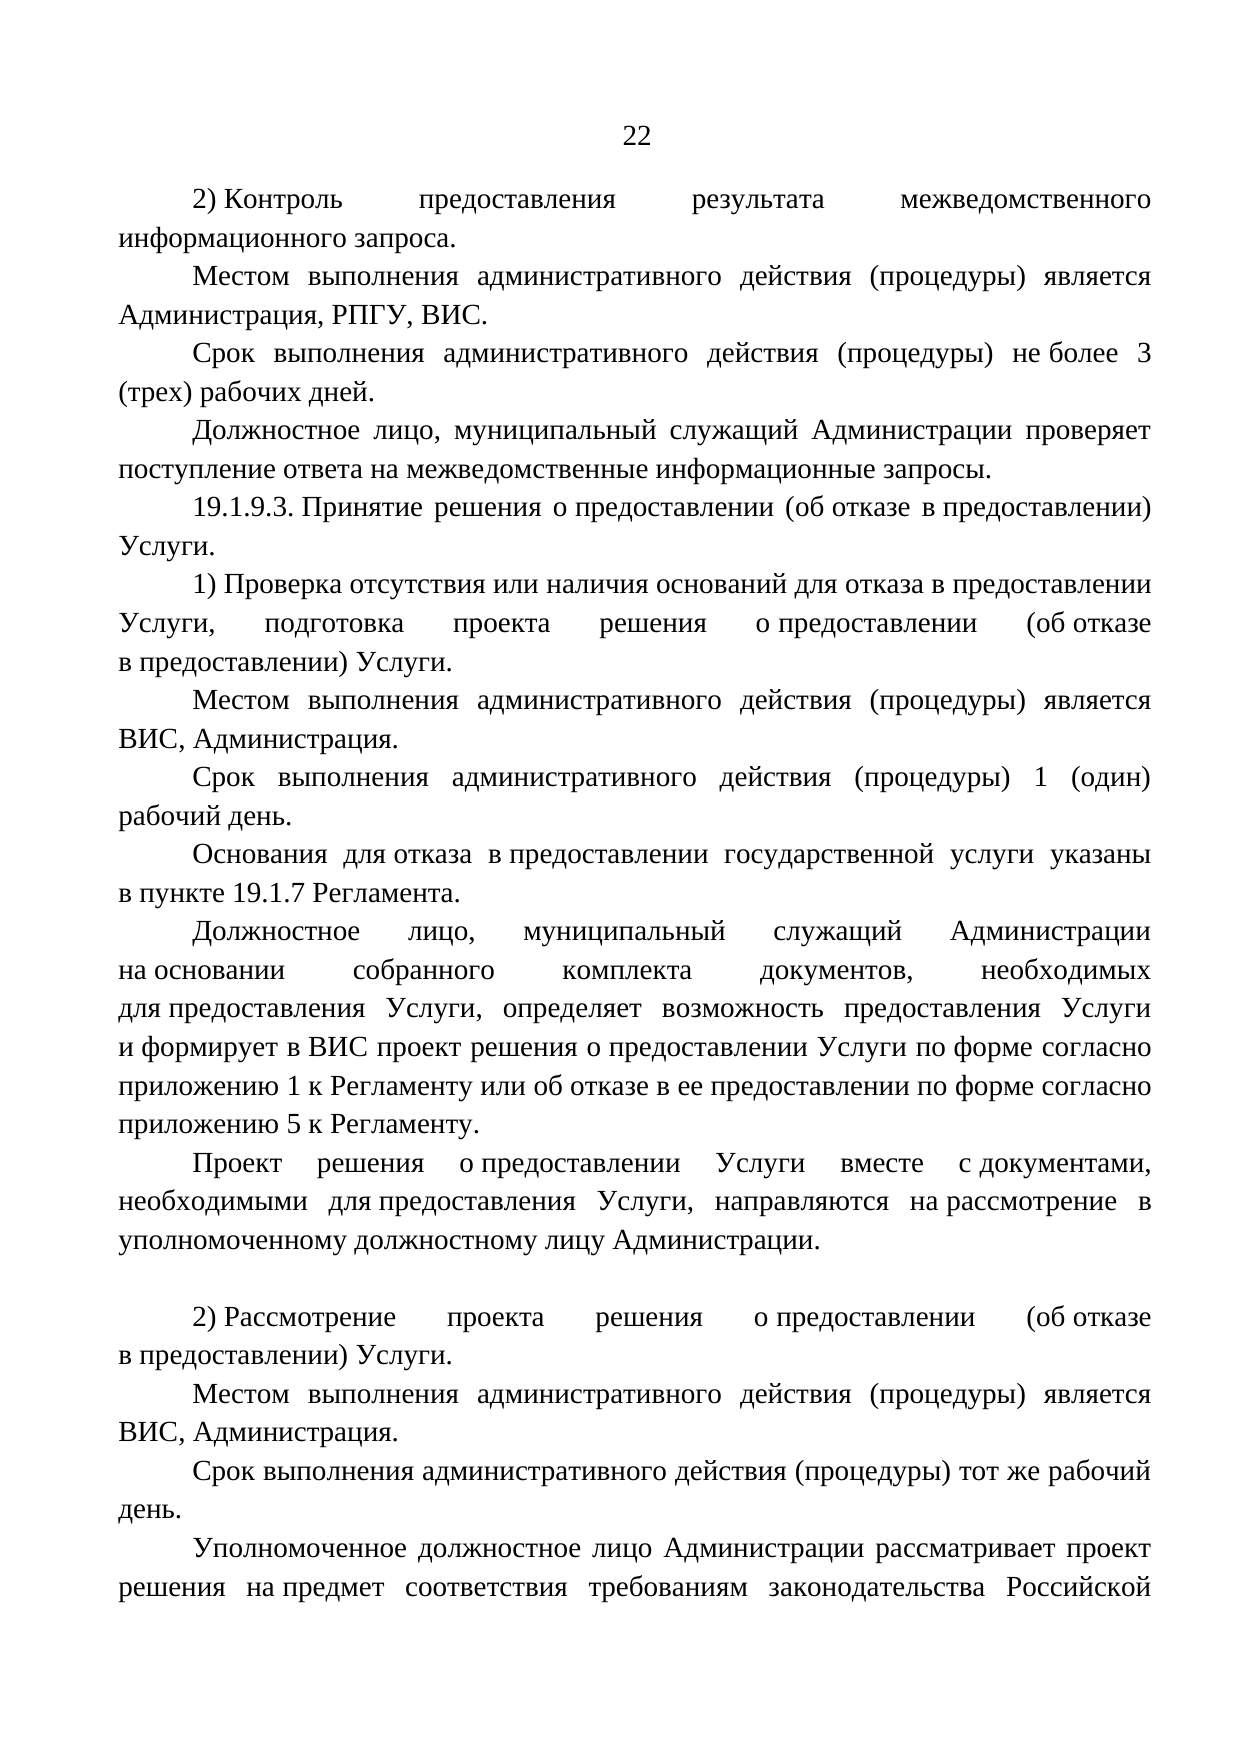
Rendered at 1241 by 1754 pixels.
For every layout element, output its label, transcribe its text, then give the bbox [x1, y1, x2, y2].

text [118, 1530, 1152, 1602]
text Срок выполнения административного действия (процедуры) 1 (один) рабочий день. [118, 759, 1152, 831]
text Срок выполнения административного действия (процедуры) тот же рабочий день. [118, 1453, 1152, 1525]
text 2) Контроль предоставления результата межведомственного информационного запроса. [118, 181, 1152, 253]
text 1) Проверка отсутствия или наличия оснований для отказа в предоставлении Услуги, подготовка проекта решения о предоставлении (об отказе в предоставлении) Услуги. [118, 567, 1152, 677]
text 2) Рассмотрение проекта решения о предоставлении (об отказе в предоставлении) Услуги. [118, 1299, 1152, 1371]
text Основания для отказа в предоставлении государственной услуги указаны в пункте 19.1.7 Регламента. [118, 836, 1152, 908]
text Местом выполнения административного действия (процедуры) является Администрация, РПГУ, ВИС. [118, 258, 1152, 330]
text Местом выполнения административного действия (процедуры) является ВИС, Администрация. [118, 1376, 1152, 1448]
text Проект решения о предоставлении Услуги вместе с документами, необходимыми для предоставления Услуги, направляются на рассмотрение в уполномоченному должностному лицу Администрации. [118, 1145, 1152, 1255]
text Срок выполнения административного действия (процедуры) не более 3 (трех) рабочих дней. [118, 335, 1152, 407]
text 19.1.9.3. Принятие решения о предоставлении (об отказе в предоставлении) Услуги. [118, 489, 1152, 562]
text Местом выполнения административного действия (процедуры) является ВИС, Администрация. [118, 682, 1152, 754]
text Должностное лицо, муниципальный служащий Администрации проверяет поступление ответа на межведомственные информационные запросы. [118, 412, 1152, 484]
text Должностное лицо, муниципальный служащий Администрации на основании собранного комплекта документов, необходимых для предоставления Услуги, определяет возможность предоставления Услуги и формирует в ВИС проект решения о предоставлении Услуги по форме согласно приложению 1 к Регламенту или об отказе в ее предоставлении по форме согласно приложению 5 к Регламенту. [118, 913, 1152, 1140]
